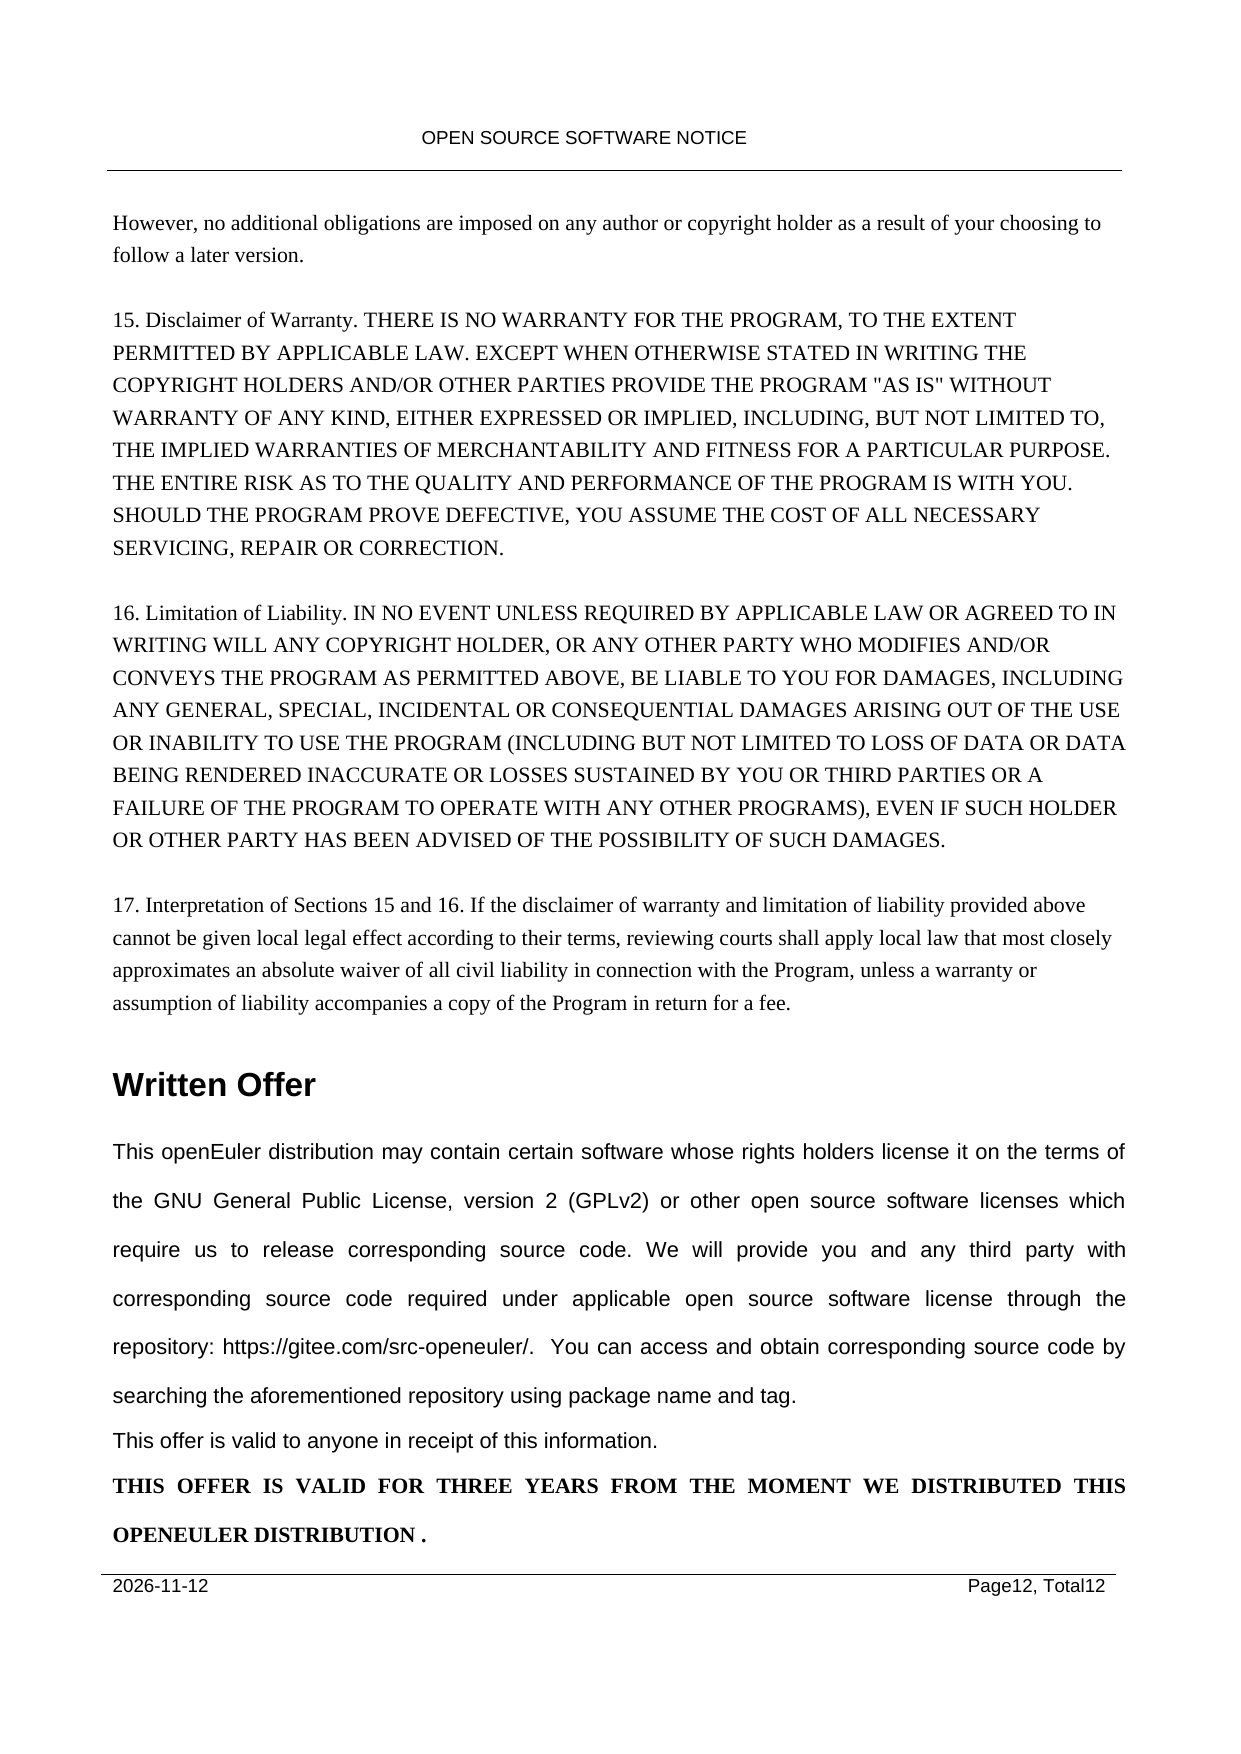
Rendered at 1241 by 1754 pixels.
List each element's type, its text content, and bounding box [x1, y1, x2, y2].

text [112, 206, 1128, 1051]
text This openEuler distribution may contain certain software whose rights holders license it on the terms of the GNU General Public License, version 2 (GPLv2) or other open source software licenses which require us to release corresponding source code. We will provide you and any third party with corresponding source code required under applicable open source software license through the repository: https://gitee.com/src-openeuler/. You can access and obtain corresponding source code by searching the aforementioned repository using package name and tag. [112, 1136, 1128, 1412]
text Written Offer [112, 1051, 1128, 1116]
text THIS OFFER IS VALID FOR THREE YEARS FROM THE MOMENT WE DISTRIBUTED THIS OPENEULER DISTRIBUTION . [112, 1469, 1128, 1551]
text This offer is valid to anyone in receipt of this information. [112, 1424, 1128, 1457]
